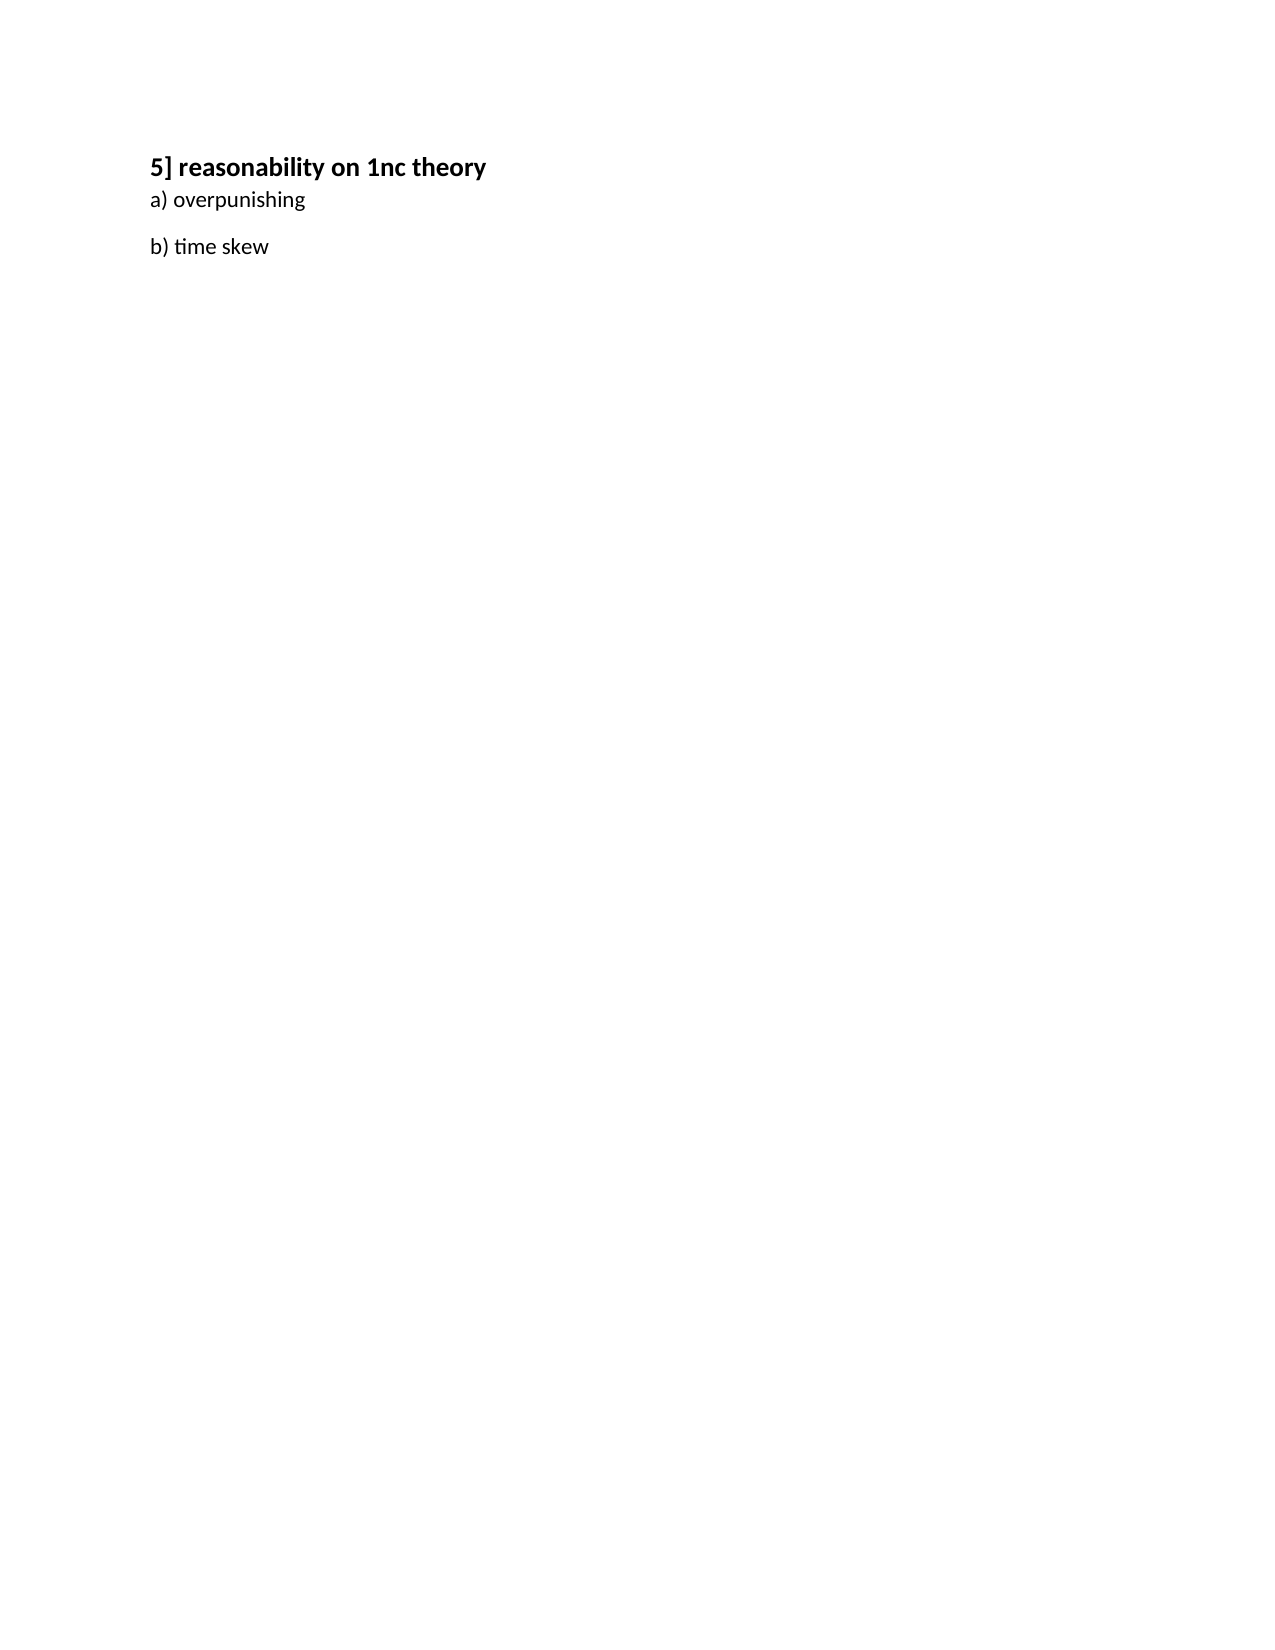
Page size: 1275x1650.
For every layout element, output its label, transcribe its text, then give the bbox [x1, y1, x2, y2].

text a) overpunishing [150, 186, 1125, 214]
subtitle 5] reasonability on 1nc theory [150, 150, 1125, 183]
text b) time skew [150, 232, 1125, 261]
